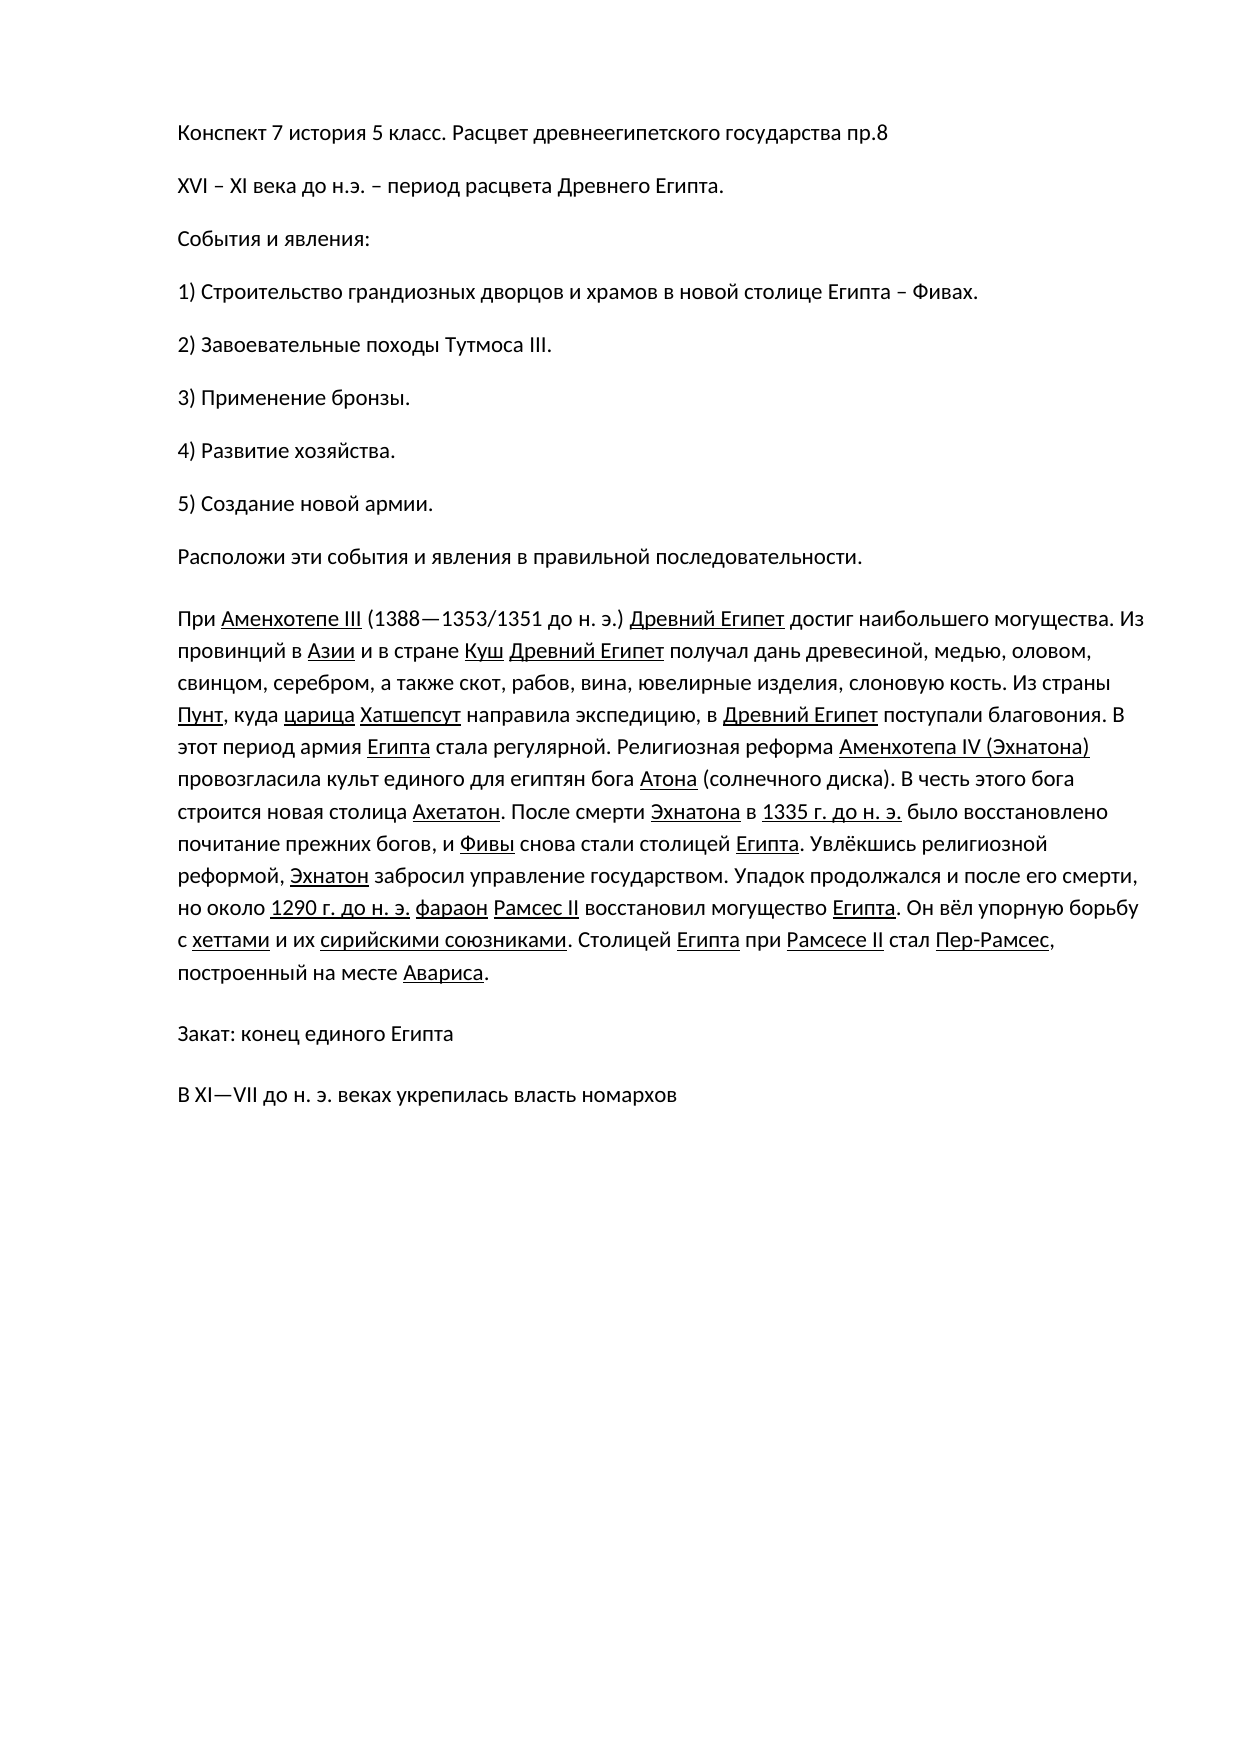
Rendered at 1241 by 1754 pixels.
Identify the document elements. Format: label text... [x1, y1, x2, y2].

text Закат: конец единого Египта [177, 1019, 1152, 1047]
text В XI—VII до н. э. веках укрепилась власть номархов [177, 1080, 1152, 1108]
text 1) Строительство грандиозных дворцов и храмов в новой столице Египта – Фивах. [177, 277, 1152, 305]
text Расположи эти события и явления в правильной последовательности. [177, 542, 1152, 570]
text Конспект 7 история 5 класс. Расцвет древнеегипетского государства пр.8 [177, 118, 1152, 146]
text 3) Применение бронзы. [177, 383, 1152, 411]
text 4) Развитие хозяйства. [177, 436, 1152, 464]
text 2) Завоевательные походы Тутмоса III. [177, 330, 1152, 358]
text При Аменхотепе III (1388—1353/1351 до н. э.) Древний Египет достиг наибольшего могущества. Из провинций в Азии и в стране Куш Древний Египет получал дань древесиной, медью, оловом, свинцом, серебром, а также скот, рабов, вина, ювелирные изделия, слоновую кость. Из страны Пунт, куда царица Хатшепсут направила экспедицию, в Древний Египет поступали благовония. В этот период армия Египта стала регулярной. Религиозная реформа Аменхотепа IV (Эхнатона) провозгласила культ единого для египтян бога Атона (солнечного диска). В честь этого бога строится новая столица Ахетатон. После смерти Эхнатона в 1335 г. до н. э. было восстановлено почитание прежних богов, и Фивы снова стали столицей Египта. Увлёкшись религиозной реформой, Эхнатон забросил управление государством. Упадок продолжался и после его смерти, но около 1290 г. до н. э. фараон Рамсес II восстановил могущество Египта. Он вёл упорную борьбу с хеттами и их сирийскими союзниками. Столицей Египта при Рамсесе II стал Пер-Рамсес, построенный на месте Авариса. [177, 604, 1152, 986]
text 5) Создание новой армии. [177, 489, 1152, 517]
text События и явления: [177, 224, 1152, 252]
text XVI – XI века до н.э. – период расцвета Древнего Египта. [177, 171, 1152, 199]
